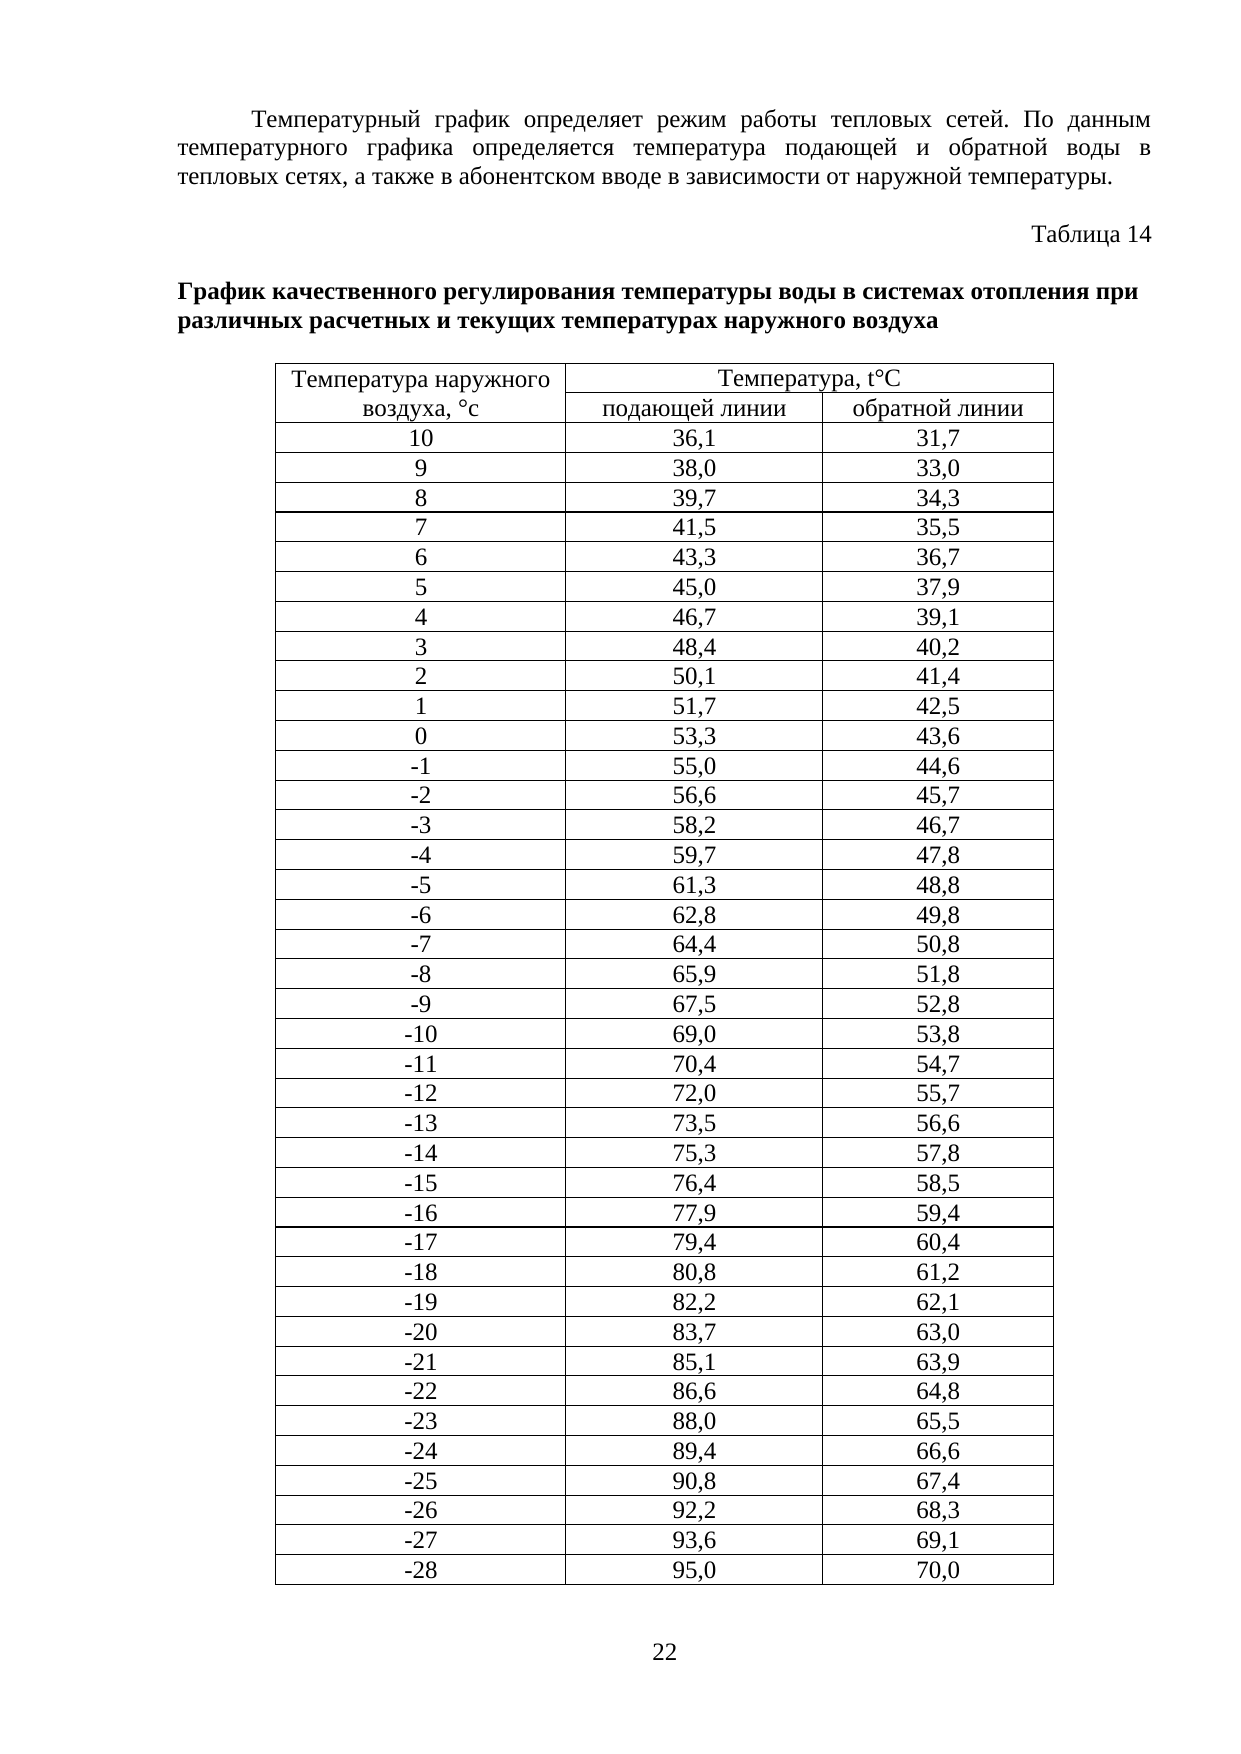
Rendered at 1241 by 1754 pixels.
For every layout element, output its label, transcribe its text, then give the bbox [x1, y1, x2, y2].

table_cell 36,1 [566, 423, 822, 452]
table_cell 39,7 [566, 483, 822, 511]
table_cell -22 [276, 1376, 565, 1405]
table_cell 59,4 [823, 1198, 1053, 1226]
table_cell 92,2 [566, 1496, 822, 1524]
table_cell 62,8 [566, 900, 822, 928]
table_cell 72,0 [566, 1079, 822, 1107]
table_cell 82,2 [566, 1287, 822, 1316]
table_cell 67,4 [823, 1466, 1053, 1494]
table_cell 42,5 [823, 691, 1053, 720]
table_cell -26 [276, 1496, 565, 1524]
table_cell -5 [276, 870, 565, 899]
table_cell 38,0 [566, 453, 822, 482]
table_cell 48,8 [823, 870, 1053, 899]
table_cell 65,5 [823, 1406, 1053, 1435]
table_cell 62,1 [823, 1287, 1053, 1316]
table_cell 35,5 [823, 513, 1053, 541]
table_cell 9 [276, 453, 565, 482]
table_cell -16 [276, 1198, 565, 1226]
table_cell 37,9 [823, 572, 1053, 601]
table_cell -11 [276, 1049, 565, 1077]
table_cell 36,7 [823, 542, 1053, 571]
table_cell 53,3 [566, 721, 822, 750]
table_cell 49,8 [823, 900, 1053, 928]
table_cell 90,8 [566, 1466, 822, 1494]
table_cell 48,4 [566, 632, 822, 660]
table_cell 73,5 [566, 1108, 822, 1137]
table_cell -23 [276, 1406, 565, 1435]
table_header Температура наружного воздуха, °с [276, 364, 565, 422]
table_cell обратной линии [823, 393, 1053, 422]
table_cell -2 [276, 781, 565, 809]
table_cell -1 [276, 751, 565, 779]
table_cell -17 [276, 1228, 565, 1256]
table_cell 44,6 [823, 751, 1053, 779]
table_cell 34,3 [823, 483, 1053, 511]
table_cell 64,8 [823, 1376, 1053, 1405]
table_cell -4 [276, 840, 565, 869]
table_cell 7 [276, 513, 565, 541]
table_cell 68,3 [823, 1496, 1053, 1524]
table_cell 41,5 [566, 513, 822, 541]
table_cell 64,4 [566, 930, 822, 958]
table_cell -14 [276, 1138, 565, 1167]
table_cell 31,7 [823, 423, 1053, 452]
table_cell 46,7 [566, 602, 822, 631]
table_cell 52,8 [823, 989, 1053, 1018]
table_cell подающей линии [566, 393, 822, 422]
table_cell 76,4 [566, 1168, 822, 1197]
table_cell 79,4 [566, 1228, 822, 1256]
table_cell 80,8 [566, 1257, 822, 1286]
table_cell 51,7 [566, 691, 822, 720]
table_cell 43,6 [823, 721, 1053, 750]
table_cell 60,4 [823, 1228, 1053, 1256]
table_cell 65,9 [566, 959, 822, 988]
table_cell 10 [276, 423, 565, 452]
table_cell -24 [276, 1436, 565, 1465]
table_cell 89,4 [566, 1436, 822, 1465]
table_cell -19 [276, 1287, 565, 1316]
table_cell -9 [276, 989, 565, 1018]
table_cell -8 [276, 959, 565, 988]
table_cell 40,2 [823, 632, 1053, 660]
table_cell 0 [276, 721, 565, 750]
table_cell 45,0 [566, 572, 822, 601]
table_cell -28 [276, 1555, 565, 1584]
text График качественного регулирования температуры воды в системах отопления при различных расчетных и текущих температурах наружного воздуха [177, 276, 1152, 334]
table_cell 3 [276, 632, 565, 660]
table_cell 8 [276, 483, 565, 511]
table_cell 70,0 [823, 1555, 1053, 1584]
table_cell -15 [276, 1168, 565, 1197]
table_cell 54,7 [823, 1049, 1053, 1077]
text Таблица 14 [177, 219, 1152, 247]
text Температурный график определяет режим работы тепловых сетей. По данным температурного графика определяется температура подающей и обратной воды в тепловых сетях, а также в абонентском вводе в зависимости от наружной температуры. [177, 104, 1152, 190]
table_cell 69,0 [566, 1019, 822, 1048]
table_cell -3 [276, 810, 565, 839]
table_cell 56,6 [823, 1108, 1053, 1137]
table_cell 58,5 [823, 1168, 1053, 1197]
table_cell 50,8 [823, 930, 1053, 958]
table_cell 33,0 [823, 453, 1053, 482]
table_cell 63,0 [823, 1317, 1053, 1346]
table_cell 85,1 [566, 1347, 822, 1375]
table_cell 45,7 [823, 781, 1053, 809]
table_cell 70,4 [566, 1049, 822, 1077]
table_cell -25 [276, 1466, 565, 1494]
table_cell 93,6 [566, 1525, 822, 1554]
table_cell 75,3 [566, 1138, 822, 1167]
table_cell -7 [276, 930, 565, 958]
table_cell 6 [276, 542, 565, 571]
table_cell 63,9 [823, 1347, 1053, 1375]
table_cell 55,0 [566, 751, 822, 779]
table_cell -27 [276, 1525, 565, 1554]
table_cell 47,8 [823, 840, 1053, 869]
table_cell 61,3 [566, 870, 822, 899]
table_cell 4 [276, 602, 565, 631]
table_cell 39,1 [823, 602, 1053, 631]
table_cell 2 [276, 661, 565, 690]
table_cell 46,7 [823, 810, 1053, 839]
table_header Температура, t°C [566, 364, 1053, 392]
table_cell 5 [276, 572, 565, 601]
table_cell 43,3 [566, 542, 822, 571]
table_cell -10 [276, 1019, 565, 1048]
table_cell 61,2 [823, 1257, 1053, 1286]
table_cell 95,0 [566, 1555, 822, 1584]
table_cell 66,6 [823, 1436, 1053, 1465]
table_cell 57,8 [823, 1138, 1053, 1167]
table_cell 56,6 [566, 781, 822, 809]
table_cell -13 [276, 1108, 565, 1137]
table_cell -21 [276, 1347, 565, 1375]
table_cell -12 [276, 1079, 565, 1107]
table_cell 41,4 [823, 661, 1053, 690]
table_cell -18 [276, 1257, 565, 1286]
table_cell 88,0 [566, 1406, 822, 1435]
table_cell 86,6 [566, 1376, 822, 1405]
table_cell 67,5 [566, 989, 822, 1018]
table_cell -20 [276, 1317, 565, 1346]
table_cell -6 [276, 900, 565, 928]
table_cell 53,8 [823, 1019, 1053, 1048]
table_cell 1 [276, 691, 565, 720]
table_cell 58,2 [566, 810, 822, 839]
table_cell 55,7 [823, 1079, 1053, 1107]
table_cell 59,7 [566, 840, 822, 869]
table_cell 69,1 [823, 1525, 1053, 1554]
table_cell 77,9 [566, 1198, 822, 1226]
table_cell 51,8 [823, 959, 1053, 988]
table_cell 50,1 [566, 661, 822, 690]
table_cell 83,7 [566, 1317, 822, 1346]
